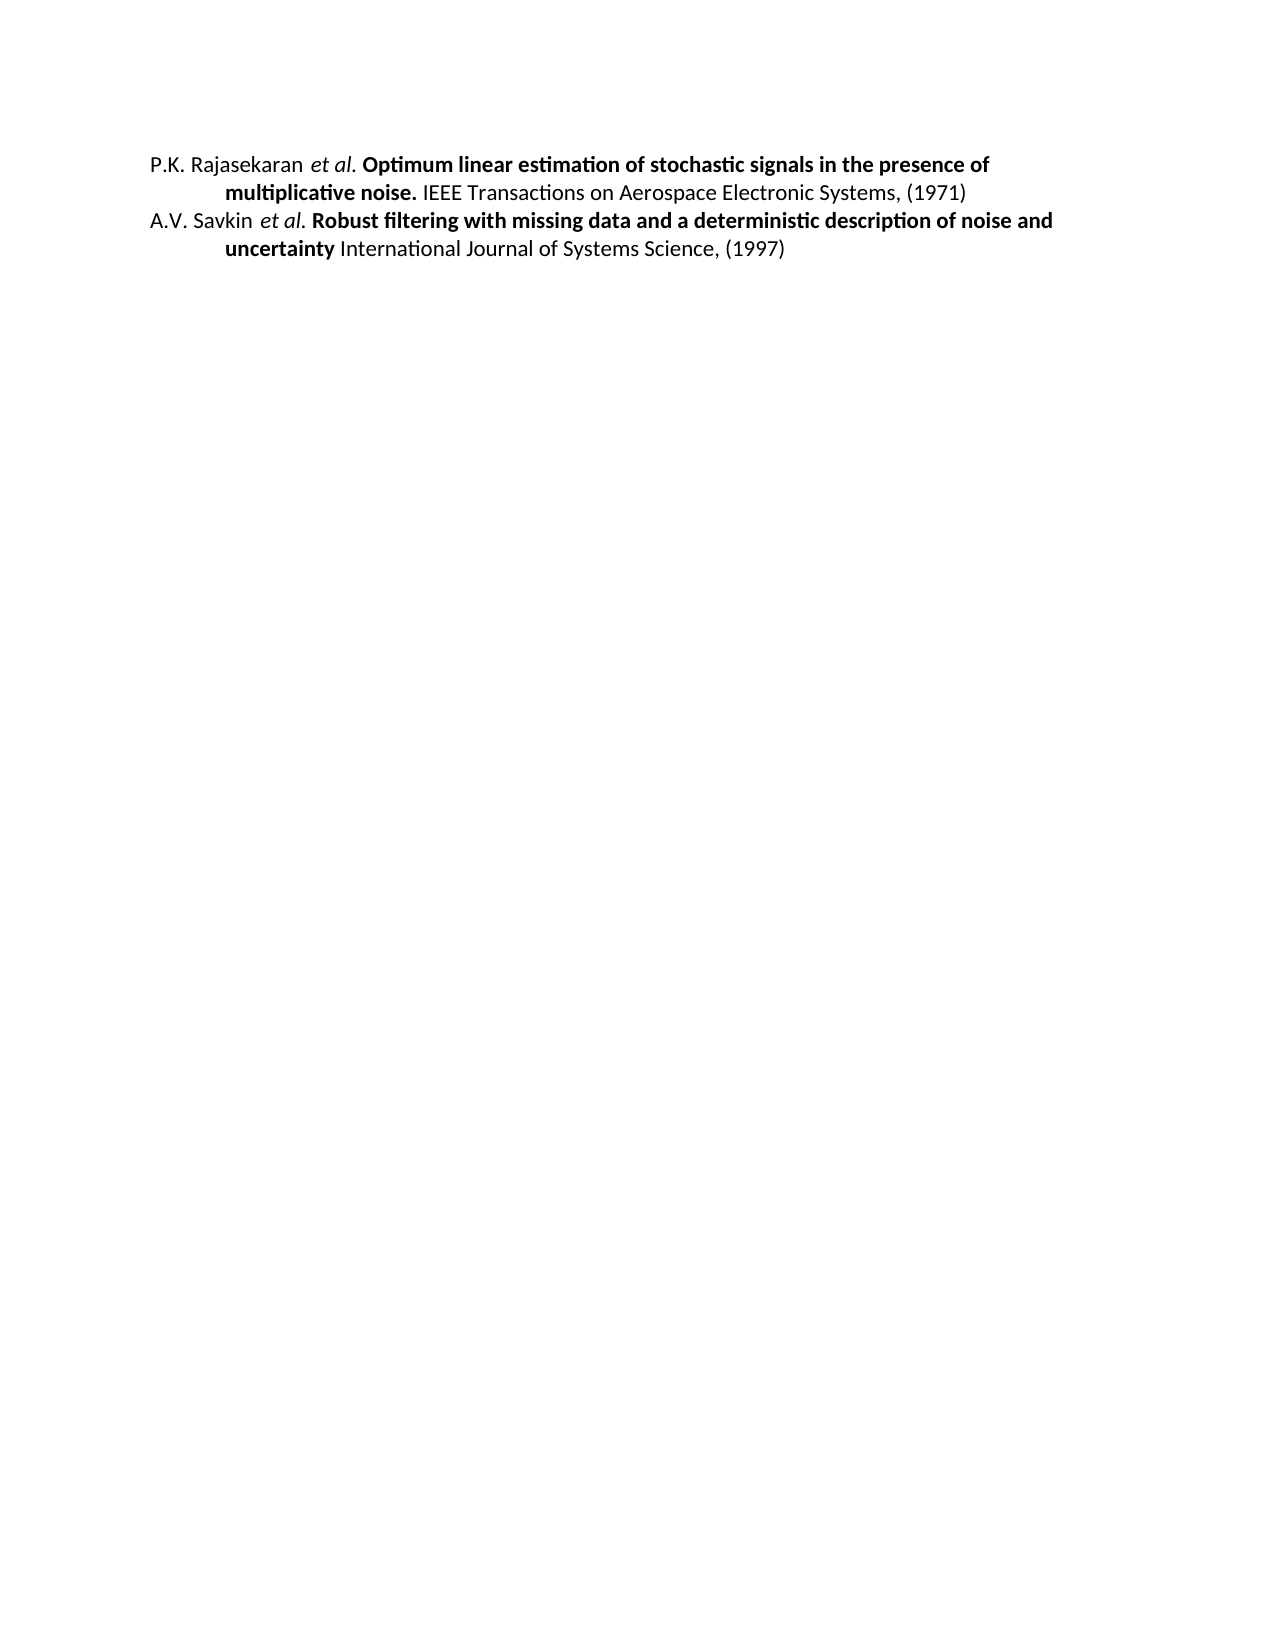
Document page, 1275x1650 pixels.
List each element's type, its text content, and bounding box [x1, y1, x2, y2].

text A.V. Savkin et al. Robust filtering with missing data and a deterministic description of noise and uncertainty International Journal of Systems Science, (1997) [150, 206, 1125, 262]
text P.K. Rajasekaran et al. Optimum linear estimation of stochastic signals in the presence of multiplicative noise. IEEE Transactions on Aerospace Electronic Systems, (1971) [150, 150, 1125, 206]
